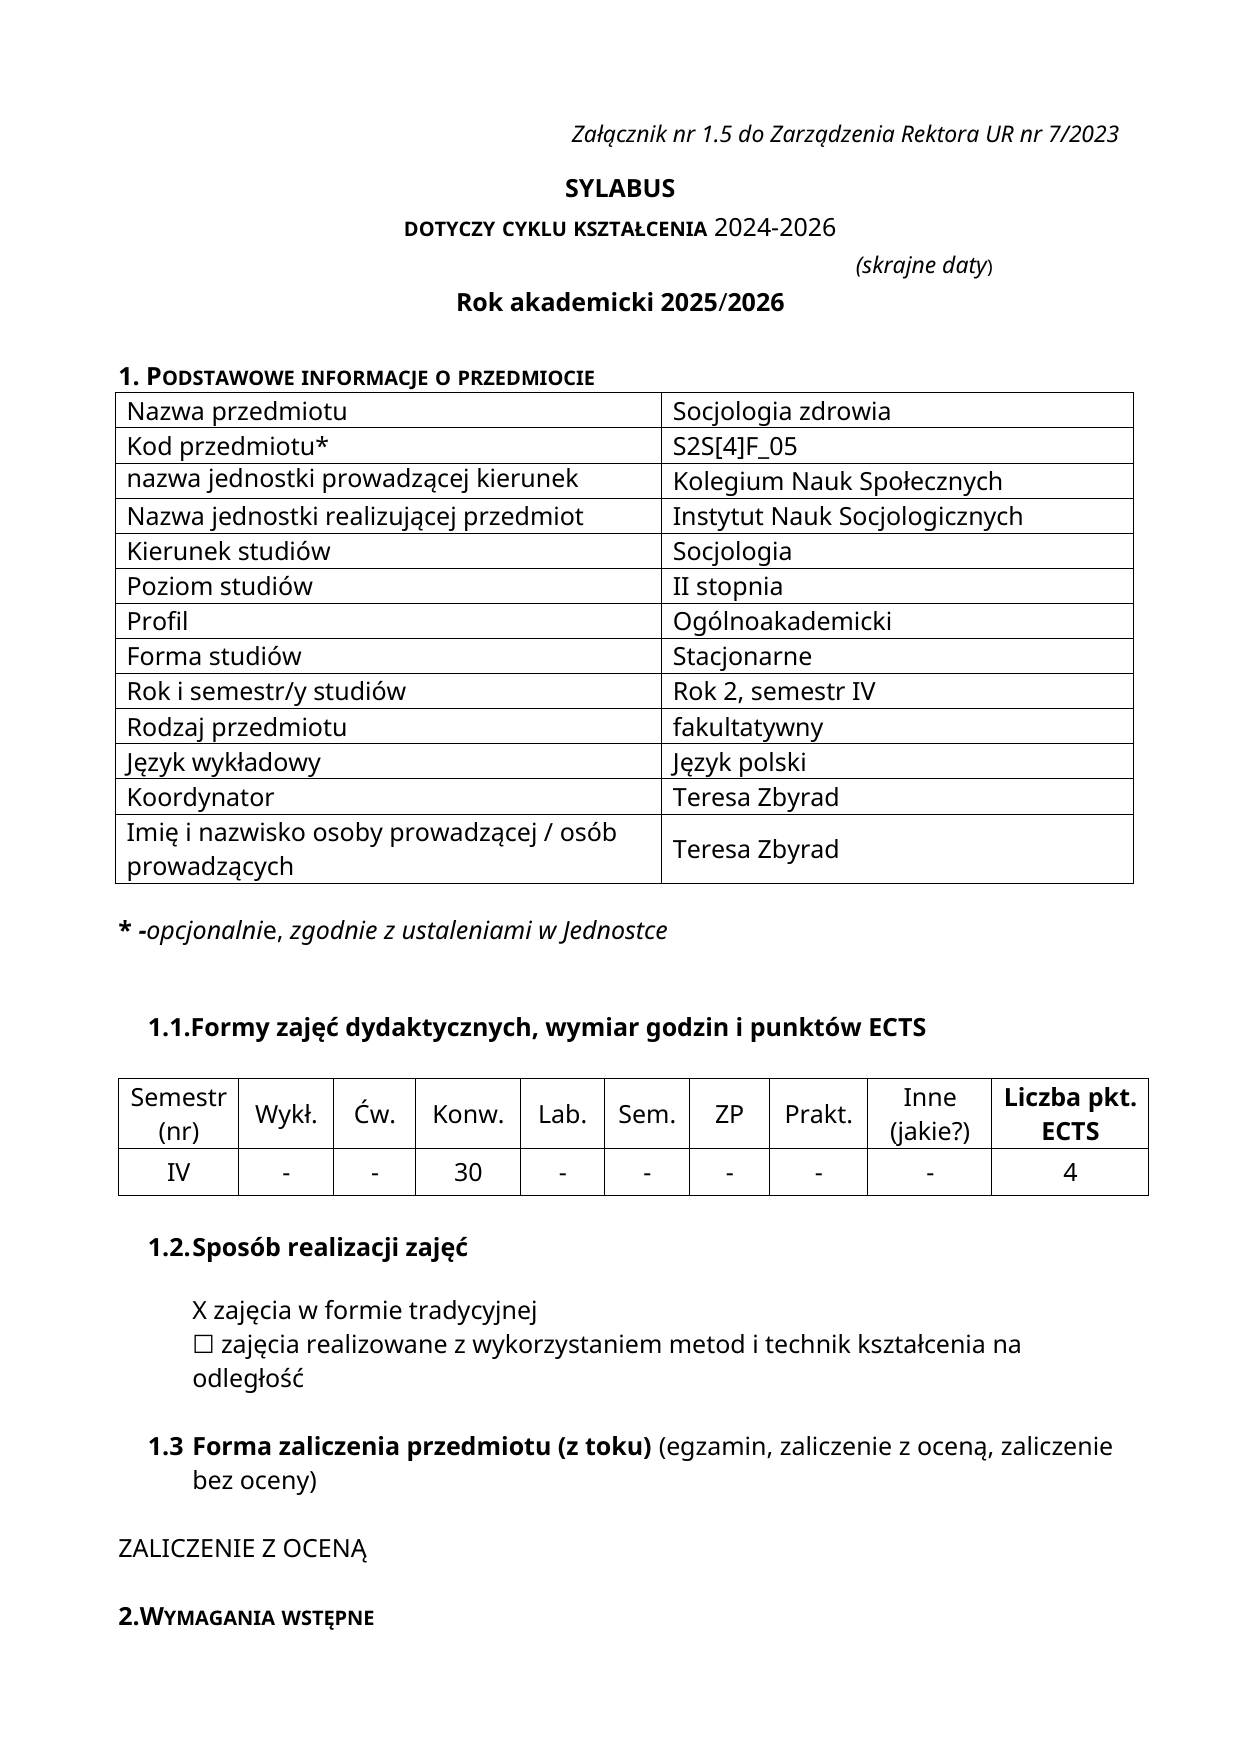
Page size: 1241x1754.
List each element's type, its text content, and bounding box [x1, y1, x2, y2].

table_cell Nazwa jednostki realizującej przedmiot [116, 499, 661, 533]
table_cell Socjologia [662, 534, 1133, 568]
table_cell S2S[4]F_05 [662, 428, 1133, 462]
table_cell Koordynator [116, 779, 661, 813]
table_header Ćw. [334, 1079, 415, 1147]
table_header Semestr (nr) [119, 1079, 238, 1147]
text SYLABUS [118, 170, 1122, 204]
text (skrajne daty) [118, 248, 1122, 280]
table_cell fakultatywny [662, 709, 1133, 743]
text 1.2. Sposób realizacji zajęć [148, 1230, 1122, 1264]
text Załącznik nr 1.5 do Zarządzenia Rektora UR nr 7/2023 [118, 118, 1122, 149]
table_cell Ogólnoakademicki [662, 604, 1133, 638]
table_cell Instytut Nauk Socjologicznych [662, 499, 1133, 533]
table_cell Teresa Zbyrad [662, 779, 1133, 813]
table_cell Forma studiów [116, 639, 661, 673]
text Rok akademicki 2025/2026 [118, 285, 1122, 319]
table_cell - [605, 1149, 689, 1194]
table_header Inne (jakie?) [868, 1079, 991, 1147]
table_cell - [521, 1149, 604, 1194]
text 2.Wymagania wstępne [118, 1599, 1122, 1633]
table_cell Kolegium Nauk Społecznych [662, 464, 1133, 497]
table_header Wykł. [239, 1079, 333, 1147]
text 1.1.Formy zajęć dydaktycznych, wymiar godzin i punktów ECTS [148, 1010, 1122, 1044]
table_cell nazwa jednostki prowadzącej kierunek [116, 464, 661, 497]
table_cell IV [119, 1149, 238, 1194]
table_cell - [868, 1149, 991, 1194]
table_cell II stopnia [662, 569, 1133, 603]
table_cell 4 [992, 1149, 1148, 1194]
table_cell Imię i nazwisko osoby prowadzącej / osób prowadzących [116, 815, 661, 883]
table_cell 30 [416, 1149, 520, 1194]
table_cell - [770, 1149, 867, 1194]
table_header Prakt. [770, 1079, 867, 1147]
text * -opcjonalnie, zgodnie z ustaleniami w Jednostce [118, 913, 1122, 947]
text ☐ zajęcia realizowane z wykorzystaniem metod i technik kształcenia na odległość [192, 1327, 1122, 1395]
table_cell Kod przedmiotu* [116, 428, 661, 462]
text 1. Podstawowe informacje o przedmiocie [118, 358, 1122, 392]
table_header Lab. [521, 1079, 604, 1147]
text dotyczy cyklu kształcenia 2024-2026 [118, 209, 1122, 243]
table_cell Język polski [662, 744, 1133, 778]
table_cell Język wykładowy [116, 744, 661, 778]
table_cell Teresa Zbyrad [662, 815, 1133, 883]
table_cell Rok 2, semestr IV [662, 674, 1133, 708]
table_cell - [334, 1149, 415, 1194]
table_header Konw. [416, 1079, 520, 1147]
text 1.3 Forma zaliczenia przedmiotu (z toku) (egzamin, zaliczenie z oceną, zaliczenie bez oceny) [148, 1429, 1122, 1497]
text X zajęcia w formie tradycyjnej [192, 1292, 1122, 1327]
table_cell Rok i semestr/y studiów [116, 674, 661, 708]
table_cell Profil [116, 604, 661, 638]
text ZALICZENIE Z OCENĄ [118, 1531, 1122, 1565]
table_header Sem. [605, 1079, 689, 1147]
table_header Liczba pkt. ECTS [992, 1079, 1148, 1147]
table_cell Poziom studiów [116, 569, 661, 603]
table_cell - [239, 1149, 333, 1194]
table_cell Rodzaj przedmiotu [116, 709, 661, 743]
table_header ZP [690, 1079, 769, 1147]
table_header Nazwa przedmiotu [116, 393, 661, 427]
table_cell Stacjonarne [662, 639, 1133, 673]
table_cell - [690, 1149, 769, 1194]
table_header Socjologia zdrowia [662, 393, 1133, 427]
table_cell Kierunek studiów [116, 534, 661, 568]
